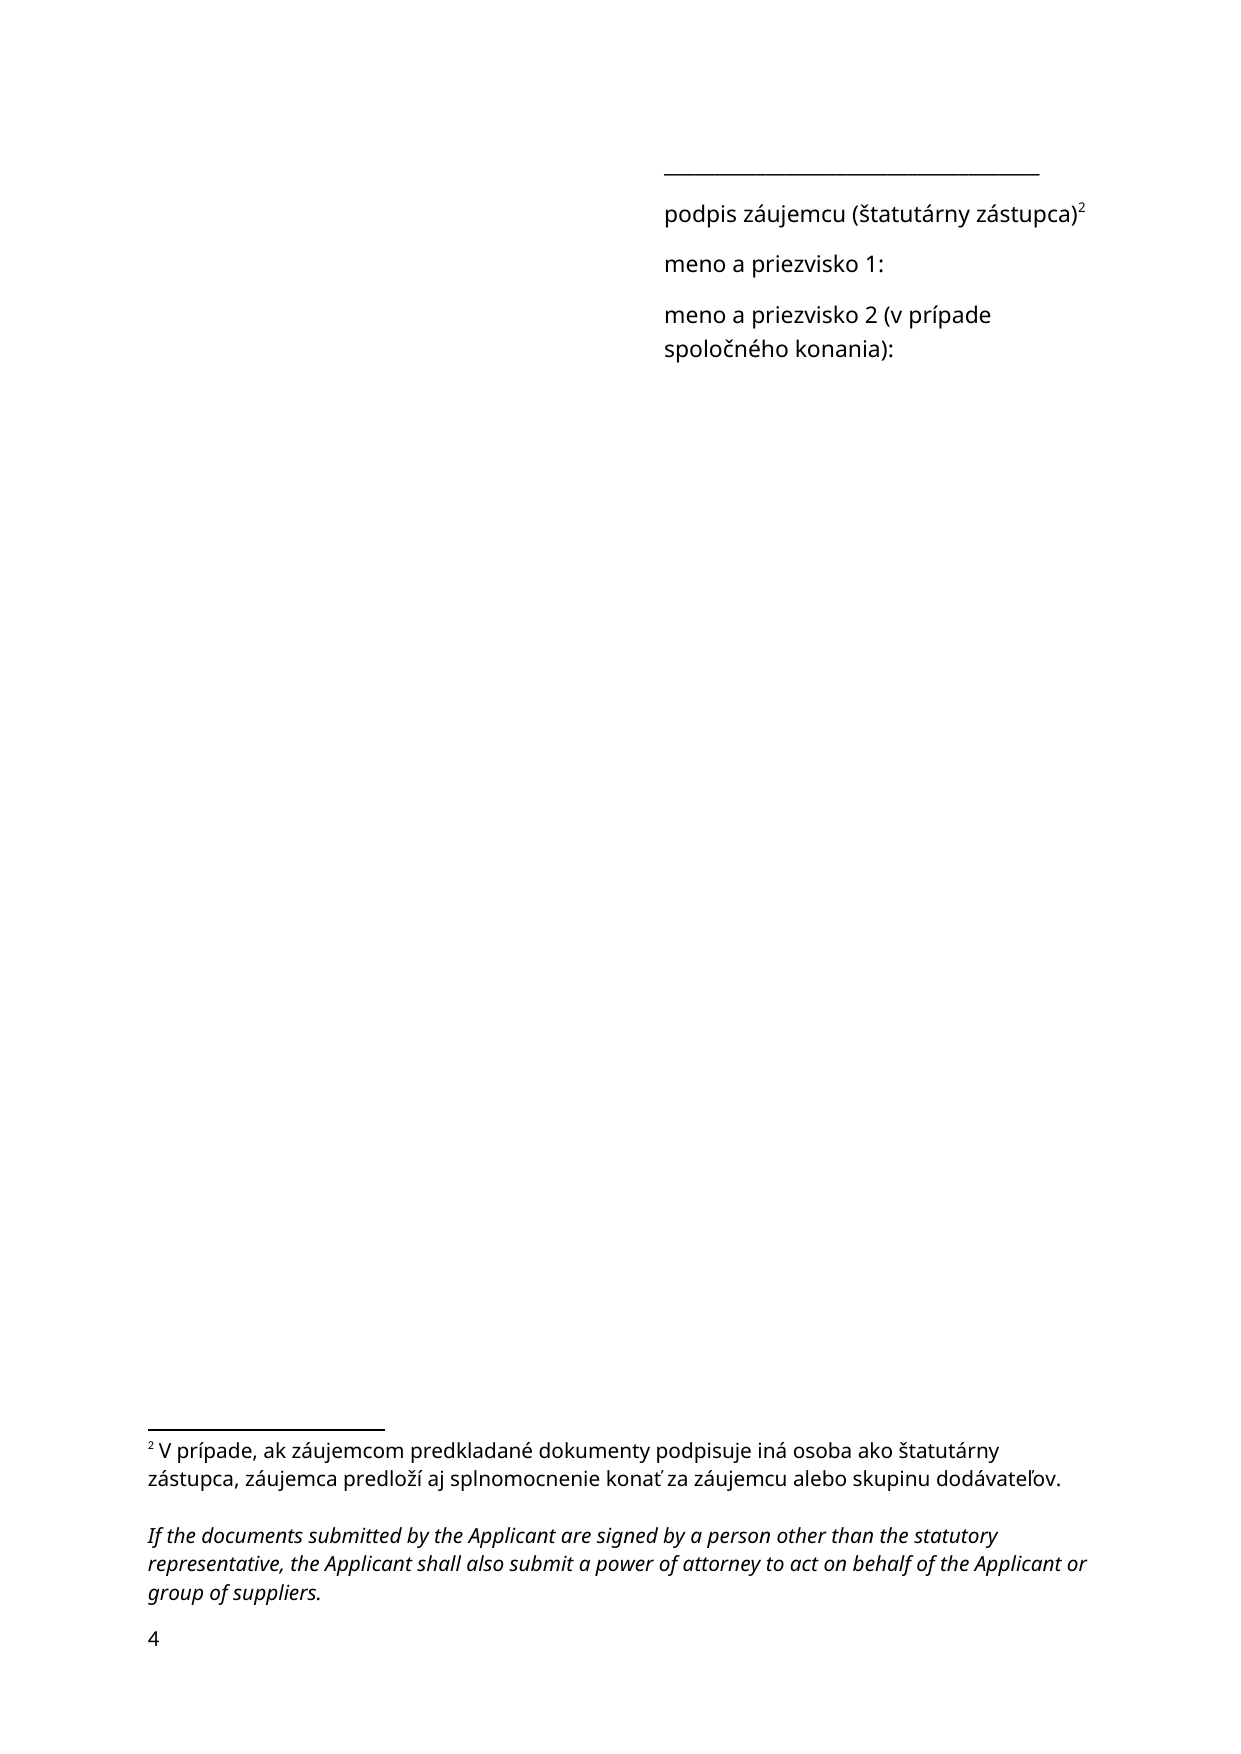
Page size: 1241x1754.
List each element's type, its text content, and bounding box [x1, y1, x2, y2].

text podpis záujemcu (štatutárny zástupca) [590, 198, 1093, 229]
text meno a priezvisko 2 (v prípade spoločného konania): [664, 299, 1093, 364]
text _____________________________________ [590, 148, 1093, 179]
text meno a priezvisko 1: [590, 248, 1093, 280]
